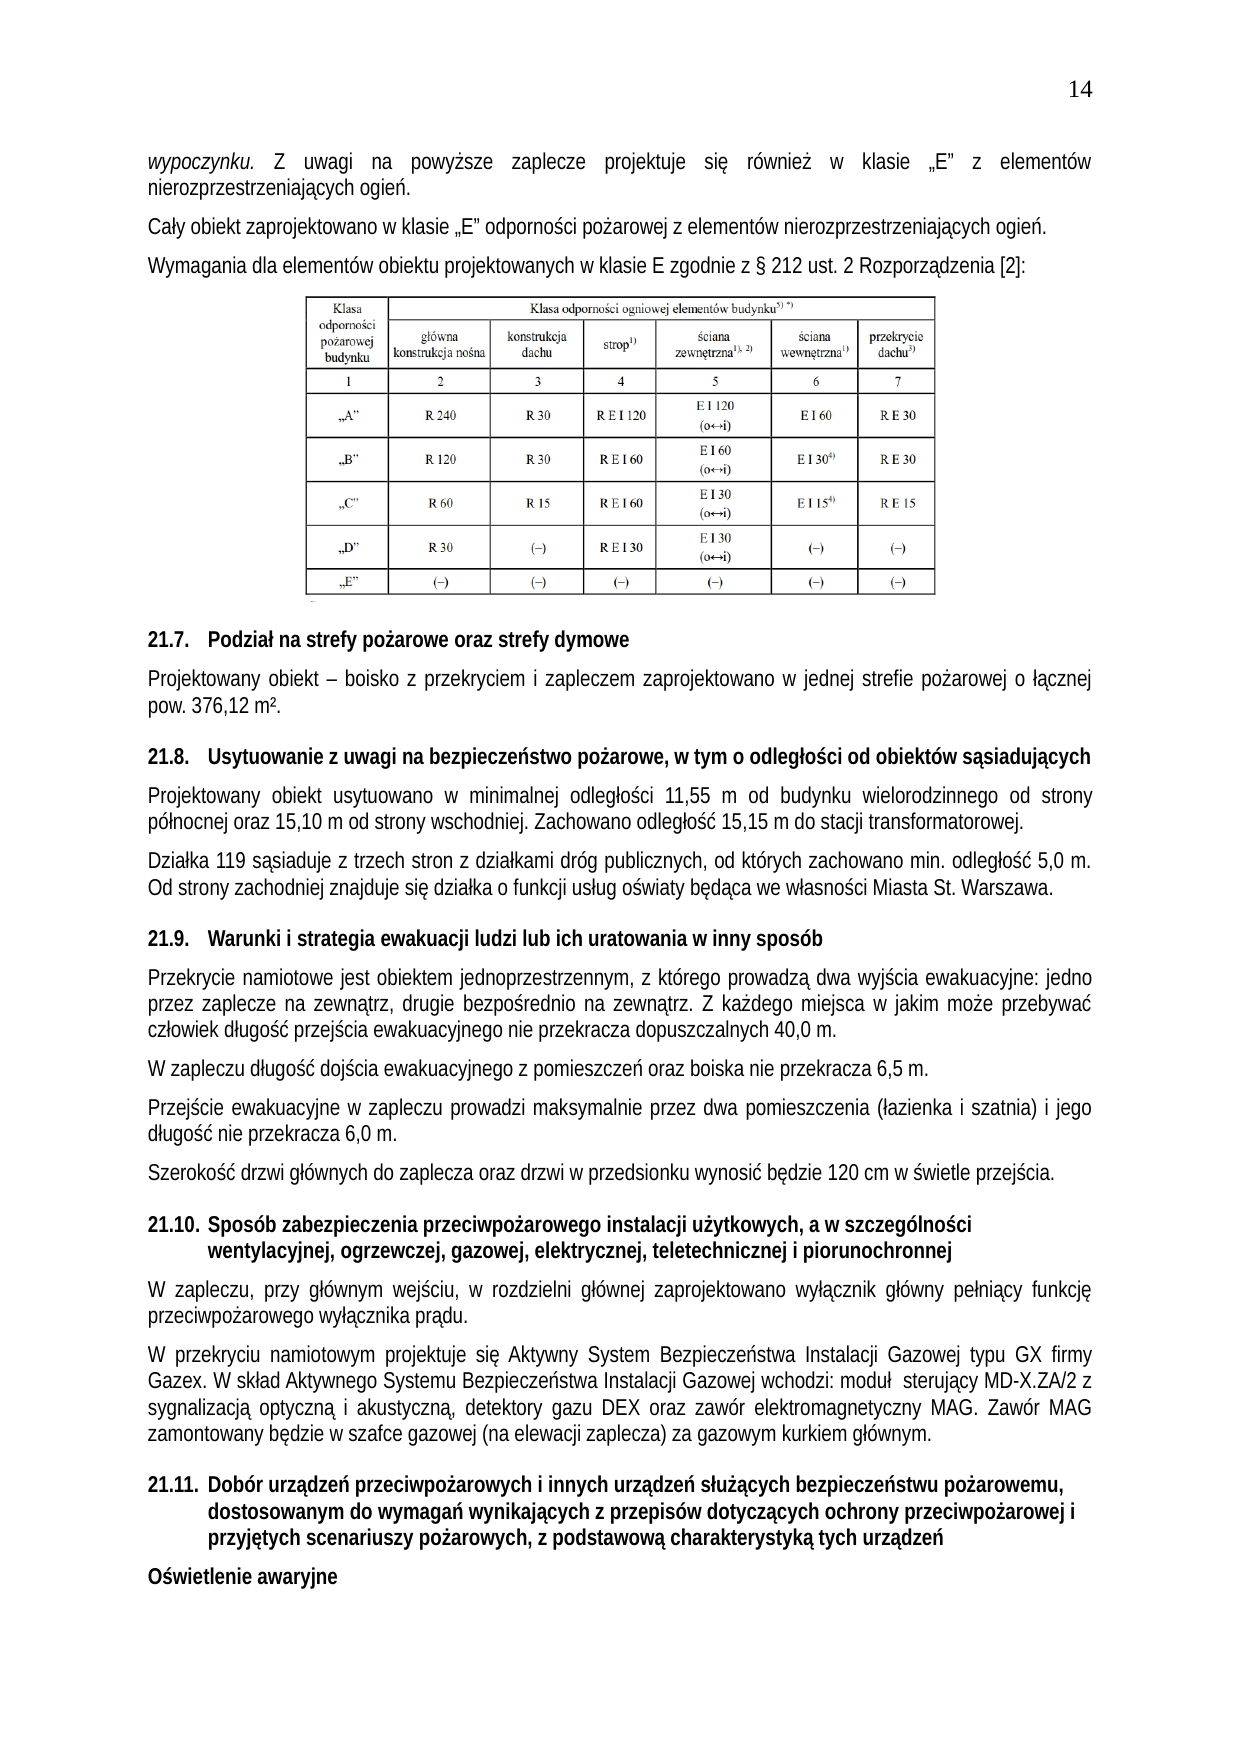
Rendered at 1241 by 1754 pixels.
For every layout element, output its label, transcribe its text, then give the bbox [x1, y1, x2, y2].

subtitle Dobór urządzeń przeciwpożarowych i innych urządzeń służących bezpieczeństwu pożarowemu, dostosowanym do wymagań wynikających z przepisów dotyczących ochrony przeciwpożarowej i przyjętych scenariuszy pożarowych, z podstawową charakterystyką tych urządzeń [148, 1471, 1093, 1551]
text W zapleczu, przy głównym wejściu, w rozdzielni głównej zaprojektowano wyłącznik główny pełniący funkcję przeciwpożarowego wyłącznika prądu. [148, 1276, 1093, 1328]
text Projektowany obiekt – boisko z przekryciem i zapleczem zaprojektowano w jednej strefie pożarowej o łącznej pow. 376,12 m². [148, 665, 1093, 718]
text W przekryciu namiotowym projektuje się Aktywny System Bezpieczeństwa Instalacji Gazowej typu GX firmy Gazex. W skład Aktywnego Systemu Bezpieczeństwa Instalacji Gazowej wchodzi: moduł sterujący MD-X.ZA/2 z sygnalizacją optyczną i akustyczną, detektory gazu DEX oraz zawór elektromagnetyczny MAG. Zawór MAG zamontowany będzie w szafce gazowej (na elewacji zaplecza) za gazowym kurkiem głównym. [148, 1341, 1093, 1446]
text Działka 119 sąsiaduje z trzech stron z działkami dróg publicznych, od których zachowano min. odległość 5,0 m. Od strony zachodniej znajduje się działka o funkcji usług oświaty będąca we własności Miasta St. Warszawa. [148, 847, 1093, 900]
subtitle Warunki i strategia ewakuacji ludzi lub ich uratowania w inny sposób [148, 925, 1093, 951]
subtitle Usytuowanie z uwagi na bezpieczeństwo pożarowe, w tym o odległości od obiektów sąsiadujących [148, 743, 1093, 769]
text W zapleczu długość dojścia ewakuacyjnego z pomieszczeń oraz boiska nie przekracza 6,5 m. [148, 1055, 1093, 1082]
subtitle Podział na strefy pożarowe oraz strefy dymowe [148, 626, 1093, 653]
text Wymagania dla elementów obiektu projektowanych w klasie E zgodnie z § 212 ust. 2 Rozporządzenia [2]: [148, 252, 1093, 278]
subtitle Sposób zabezpieczenia przeciwpożarowego instalacji użytkowych, a w szczególności wentylacyjnej, ogrzewczej, gazowej, elektrycznej, teletechnicznej i piorunochronnej [148, 1211, 1093, 1263]
text Przekrycie namiotowe jest obiektem jednoprzestrzennym, z którego prowadzą dwa wyjścia ewakuacyjne: jedno przez zaplecze na zewnątrz, drugie bezpośrednio na zewnątrz. Z każdego miejsca w jakim może przebywać człowiek długość przejścia ewakuacyjnego nie przekracza dopuszczalnych 40,0 m. [148, 964, 1093, 1043]
text Szerokość drzwi głównych do zaplecza oraz drzwi w przedsionku wynosić będzie 120 cm w świetle przejścia. [148, 1159, 1093, 1186]
text Cały obiekt zaprojektowano w klasie „E” odporności pożarowej z elementów nierozprzestrzeniających ogień. [148, 213, 1093, 239]
text Oświetlenie awaryjne [148, 1563, 1093, 1589]
text Przejście ewakuacyjne w zapleczu prowadzi maksymalnie przez dwa pomieszczenia (łazienka i szatnia) i jego długość nie przekracza 6,0 m. [148, 1094, 1093, 1147]
picture [299, 290, 941, 602]
text Projektowany obiekt usytuowano w minimalnej odległości 11,55 m od budynku wielorodzinnego od strony północnej oraz 15,10 m od strony wschodniej. Zachowano odległość 15,15 m do stacji transformatorowej. [148, 782, 1093, 834]
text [148, 148, 1093, 200]
